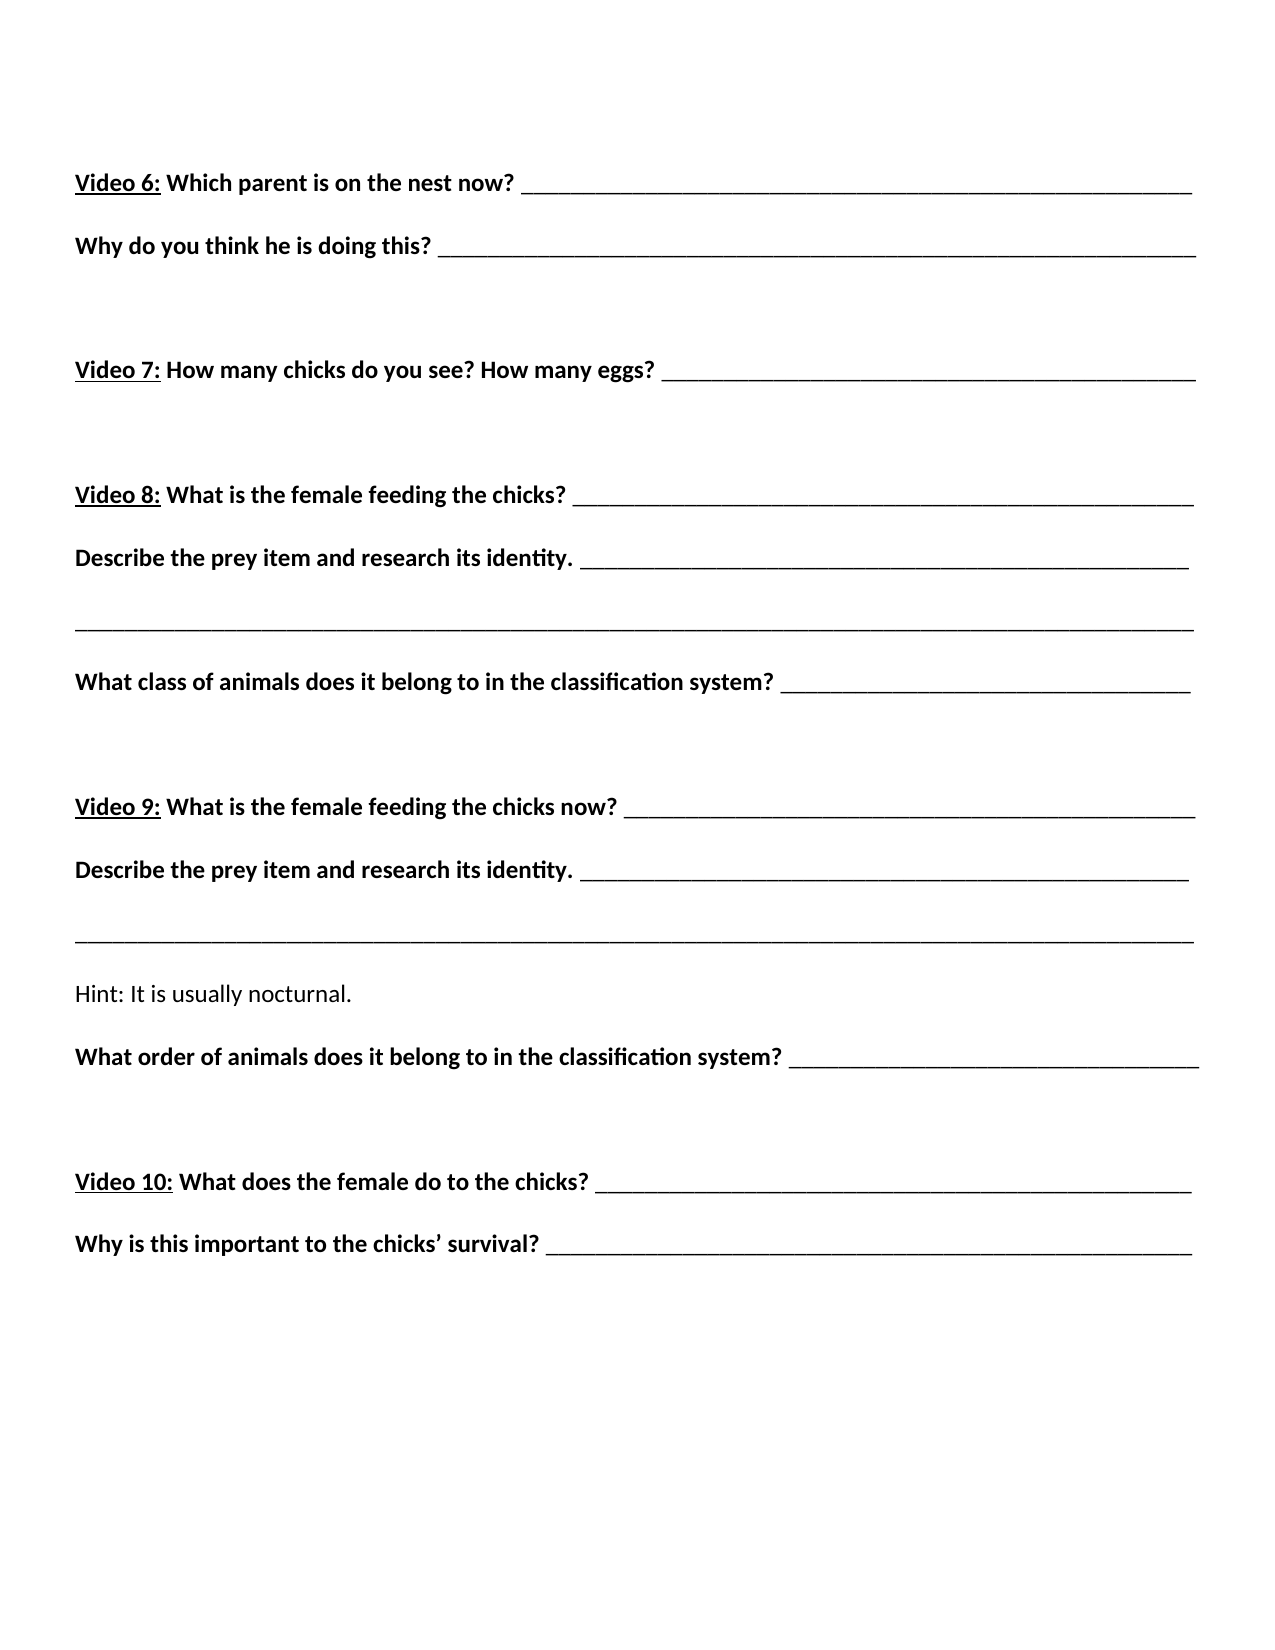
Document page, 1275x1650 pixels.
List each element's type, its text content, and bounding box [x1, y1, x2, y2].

text Video 9: What is the female feeding the chicks now? ______________________________________________ [75, 791, 1200, 822]
text __________________________________________________________________________________________ [75, 604, 1200, 635]
text Why is this important to the chicks’ survival? ____________________________________________________ [75, 1228, 1200, 1259]
text Describe the prey item and research its identity. _________________________________________________ [75, 542, 1200, 572]
text Describe the prey item and research its identity. _________________________________________________ [75, 854, 1200, 884]
text What order of animals does it belong to in the classification system? _________________________________ [75, 1041, 1200, 1071]
text Video 7: How many chicks do you see? How many eggs? ___________________________________________ [75, 354, 1200, 385]
text Video 8: What is the female feeding the chicks? __________________________________________________ [75, 479, 1200, 510]
text Video 6: Which parent is on the nest now? ______________________________________________________ [75, 167, 1200, 198]
text Video 10: What does the female do to the chicks? ________________________________________________ [75, 1166, 1200, 1196]
text What class of animals does it belong to in the classification system? _________________________________ [75, 667, 1200, 697]
text __________________________________________________________________________________________ [75, 916, 1200, 947]
text Why do you think he is doing this? _____________________________________________________________ [75, 230, 1200, 260]
text Hint: It is usually nocturnal. [75, 978, 1200, 1009]
